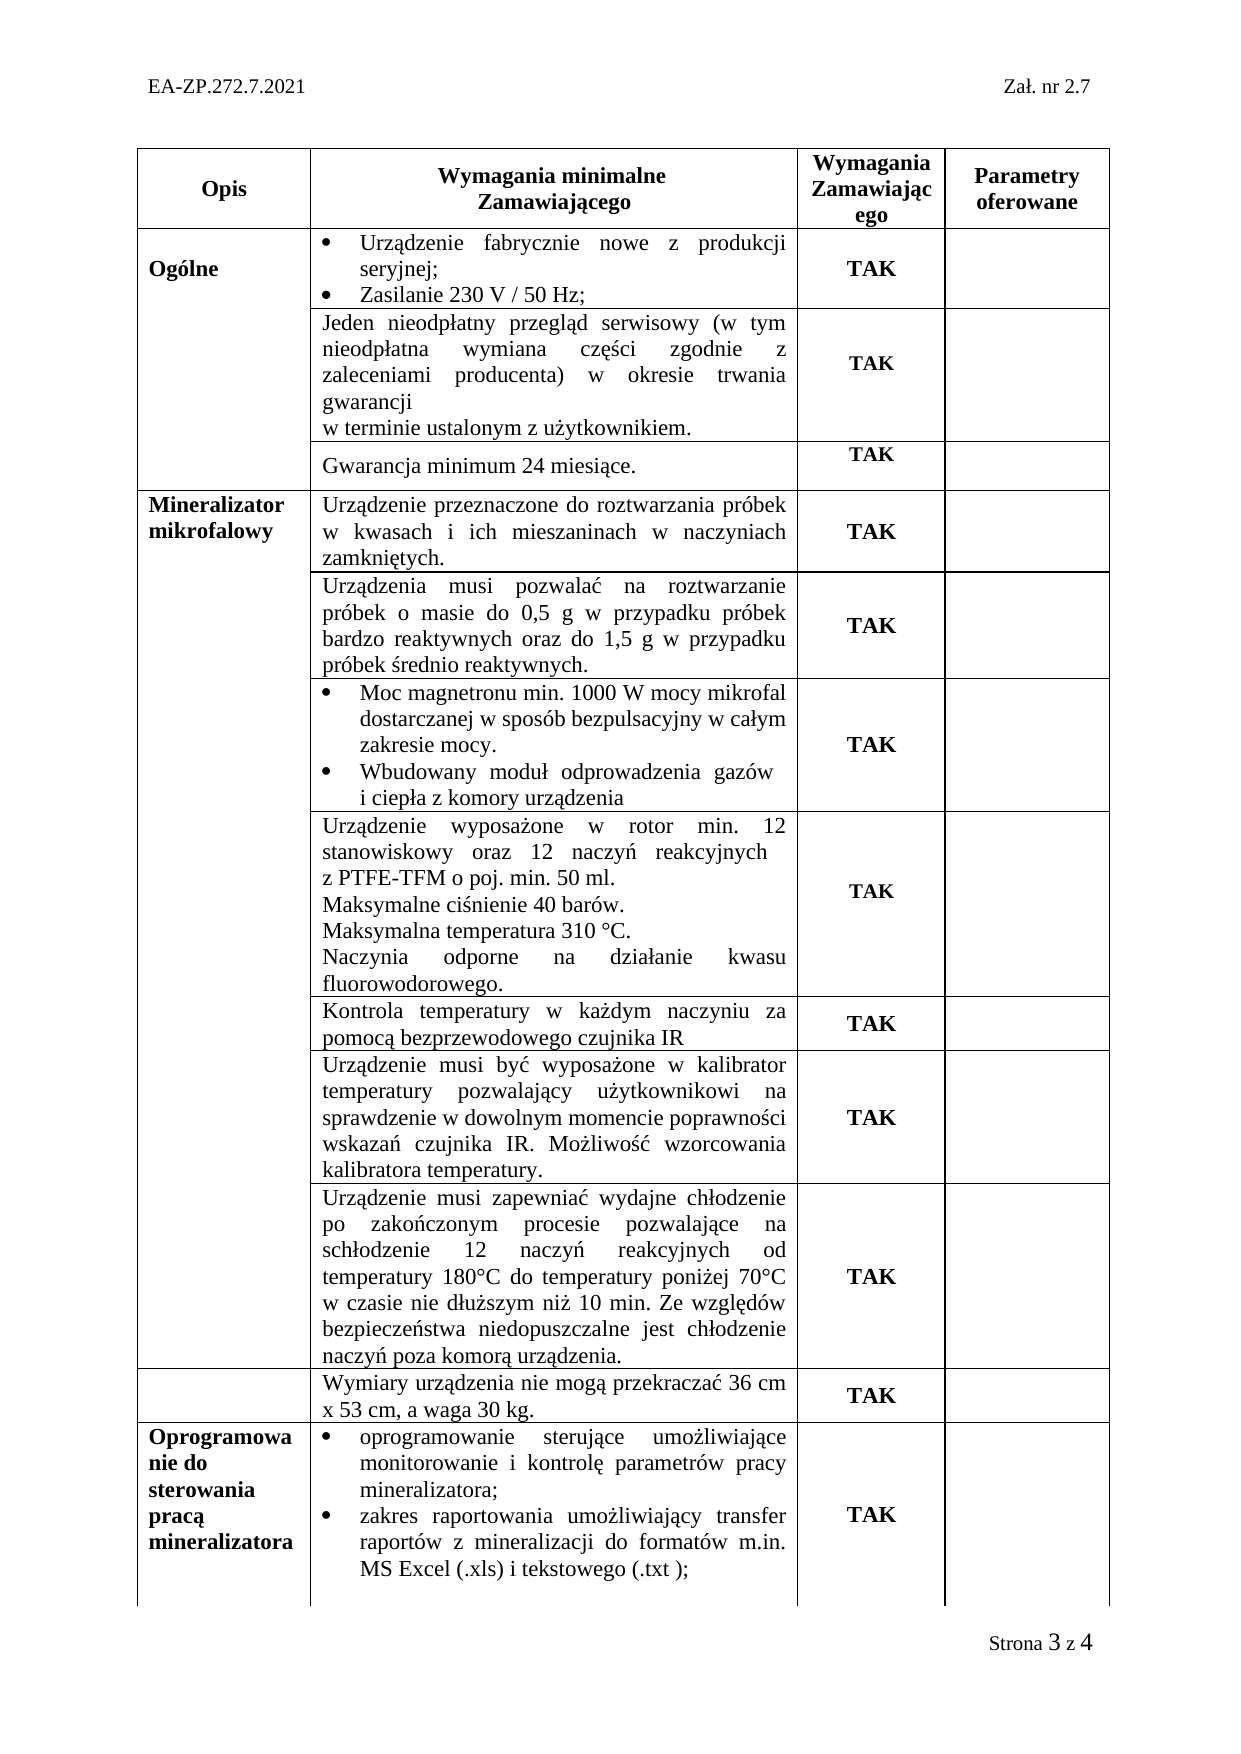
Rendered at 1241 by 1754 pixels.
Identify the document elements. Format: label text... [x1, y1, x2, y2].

table_header Opis [138, 149, 310, 228]
table_header Wymagania Zamawiającego [798, 149, 944, 228]
table_cell TAK [798, 1369, 944, 1422]
table_cell Jeden nieodpłatny przegląd serwisowy (w tym nieodpłatna wymiana części zgodnie z zaleceniami producenta) w okresie trwania gwarancji w terminie ustalonym z użytkownikiem. [311, 309, 797, 441]
table_cell [946, 1423, 1109, 1606]
table_cell Wymiary urządzenia nie mogą przekraczać 36 cm x 53 cm, a waga 30 kg. [311, 1369, 797, 1422]
table_cell [946, 1369, 1109, 1422]
table_cell Urządzenie fabrycznie nowe z produkcji seryjnej; Zasilanie 230 V / 50 Hz; [311, 229, 797, 308]
table_cell [946, 1184, 1109, 1368]
table_cell TAK [798, 679, 944, 811]
table_cell [946, 229, 1109, 308]
table_cell [946, 442, 1109, 490]
table_cell Ogólne [138, 229, 310, 490]
table_cell TAK [798, 573, 944, 678]
table_cell [946, 679, 1109, 811]
table_cell TAK [798, 1184, 944, 1368]
table_cell Urządzenie wyposażone w rotor min. 12 stanowiskowy oraz 12 naczyń reakcyjnych z PTFE-TFM o poj. min. 50 ml. Maksymalne ciśnienie 40 barów. Maksymalna temperatura 310 °C. Naczynia odporne na działanie kwasu fluorowodorowego. [311, 812, 797, 996]
table_cell TAK [798, 1051, 944, 1183]
table_cell Kontrola temperatury w każdym naczyniu za pomocą bezprzewodowego czujnika IR [311, 997, 797, 1050]
table_cell TAK [798, 309, 944, 441]
table_cell Mineralizator mikrofalowy [138, 491, 310, 1368]
table_cell TAK [798, 1423, 944, 1606]
table_cell Urządzenie musi zapewniać wydajne chłodzenie po zakończonym procesie pozwalające na schłodzenie 12 naczyń reakcyjnych od temperatury 180°C do temperatury poniżej 70°C w czasie nie dłuższym niż 10 min. Ze względów bezpieczeństwa niedopuszczalne jest chłodzenie naczyń poza komorą urządzenia. [311, 1184, 797, 1368]
table_cell [946, 573, 1109, 678]
table_cell [946, 997, 1109, 1050]
table_cell Urządzenia musi pozwalać na roztwarzanie próbek o masie do 0,5 g w przypadku próbek bardzo reaktywnych oraz do 1,5 g w przypadku próbek średnio reaktywnych. [311, 573, 797, 678]
table_cell TAK [798, 812, 944, 996]
table_header Wymagania minimalne Zamawiającego [311, 149, 797, 228]
table_cell [946, 812, 1109, 996]
table_cell TAK [798, 491, 944, 571]
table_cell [311, 1423, 797, 1606]
table_cell [946, 491, 1109, 571]
table_cell TAK [798, 442, 944, 490]
table_cell Urządzenie przeznaczone do roztwarzania próbek w kwasach i ich mieszaninach w naczyniach zamkniętych. [311, 491, 797, 571]
table_cell Gwarancja minimum 24 miesiące. [311, 442, 797, 490]
table_cell [138, 1369, 310, 1422]
table_cell TAK [798, 229, 944, 308]
table_cell [946, 309, 1109, 441]
table_cell Moc magnetronu min. 1000 W mocy mikrofal dostarczanej w sposób bezpulsacyjny w całym zakresie mocy. Wbudowany moduł odprowadzenia gazów i ciepła z komory urządzenia [311, 679, 797, 811]
table_cell [946, 1051, 1109, 1183]
table_cell TAK [798, 997, 944, 1050]
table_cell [138, 1423, 310, 1606]
table_cell Urządzenie musi być wyposażone w kalibrator temperatury pozwalający użytkownikowi na sprawdzenie w dowolnym momencie poprawności wskazań czujnika IR. Możliwość wzorcowania kalibratora temperatury. [311, 1051, 797, 1183]
table_header Parametry oferowane [946, 149, 1109, 228]
